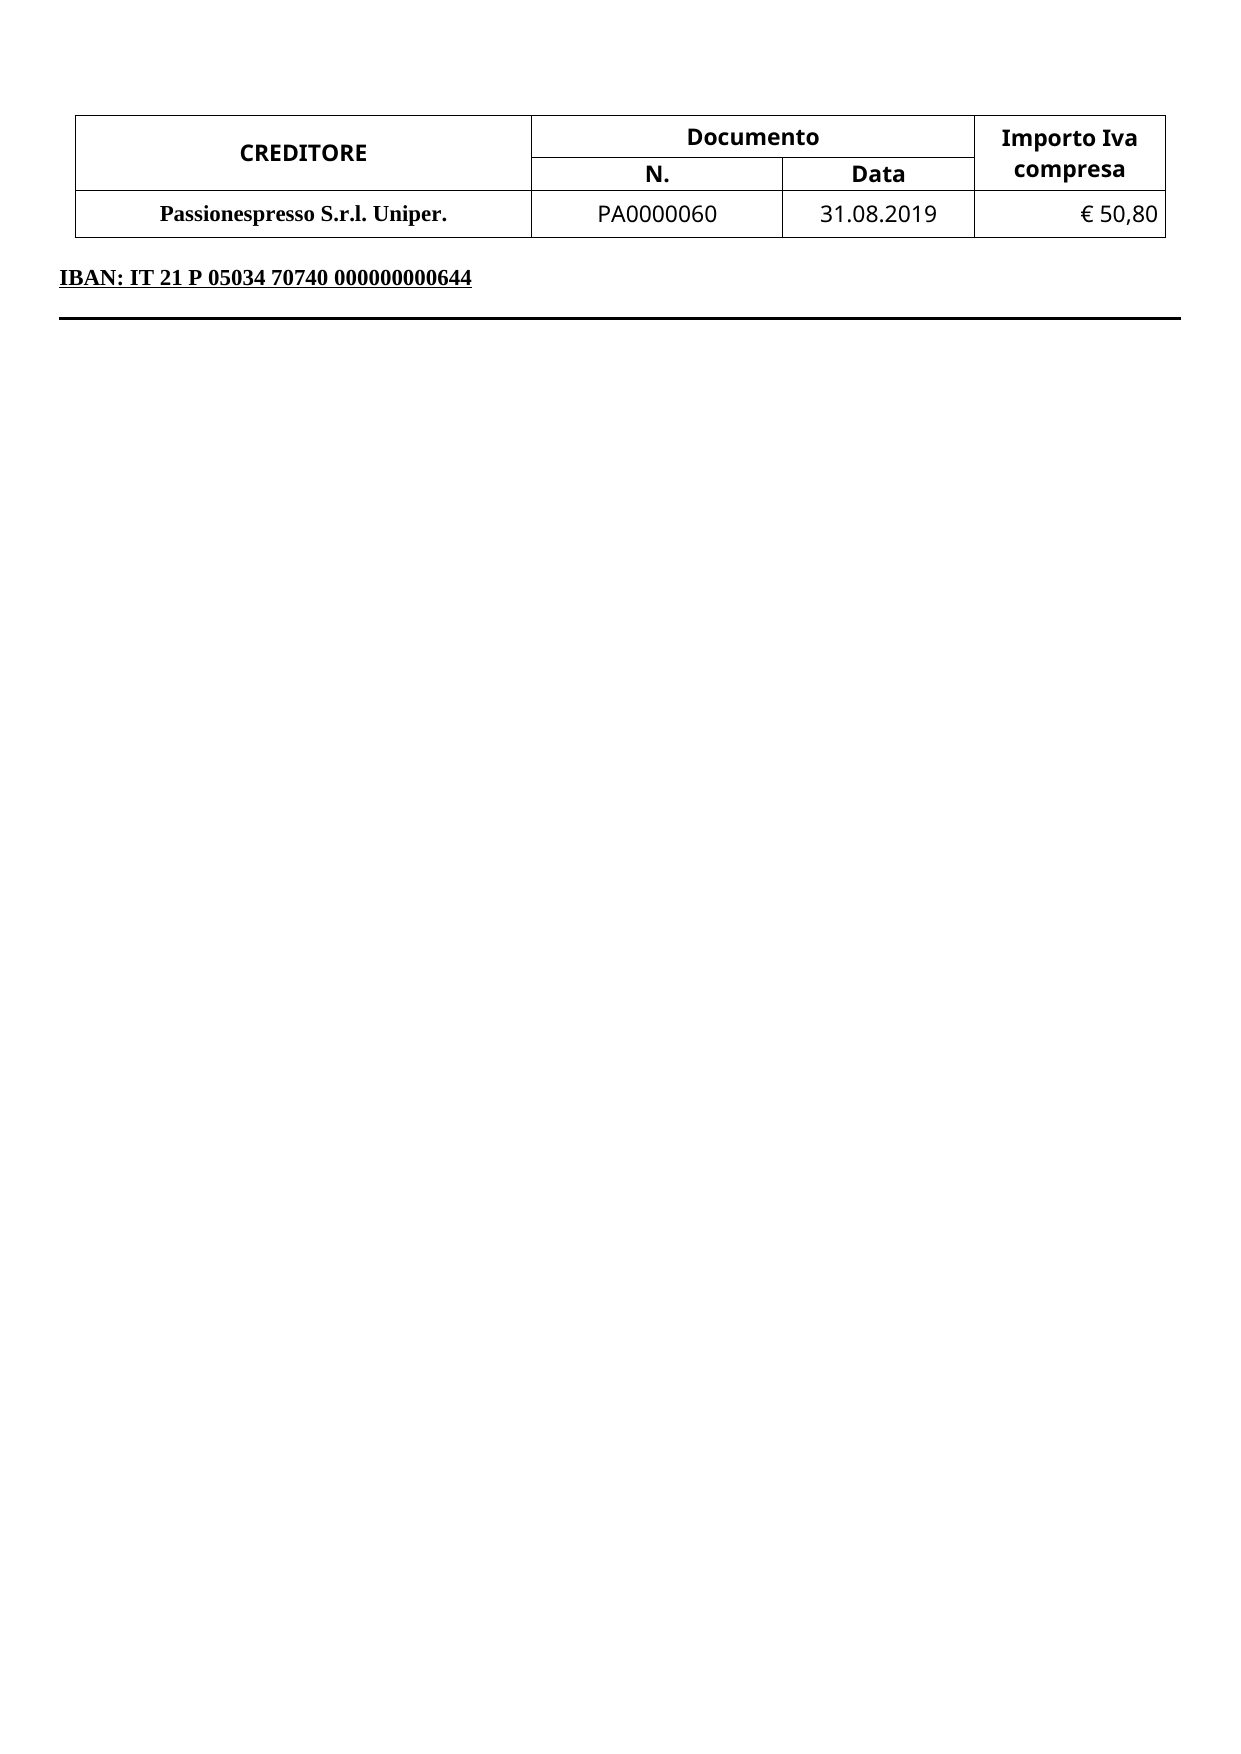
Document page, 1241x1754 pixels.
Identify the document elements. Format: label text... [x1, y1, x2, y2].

table_cell N. [532, 158, 782, 189]
table_header Importo Iva compresa [975, 116, 1165, 189]
table_header CREDITORE [76, 116, 531, 189]
table_cell 31.08.2019 [783, 191, 974, 237]
table_cell Data [783, 158, 974, 189]
table_cell € 50,80 [975, 191, 1165, 237]
table_cell Passionespresso S.r.l. Uniper. [76, 191, 531, 237]
table_cell PA0000060 [532, 191, 782, 237]
table_header Documento [532, 116, 974, 157]
text IBAN: IT 21 P 05034 70740 000000000644 [59, 264, 1181, 291]
